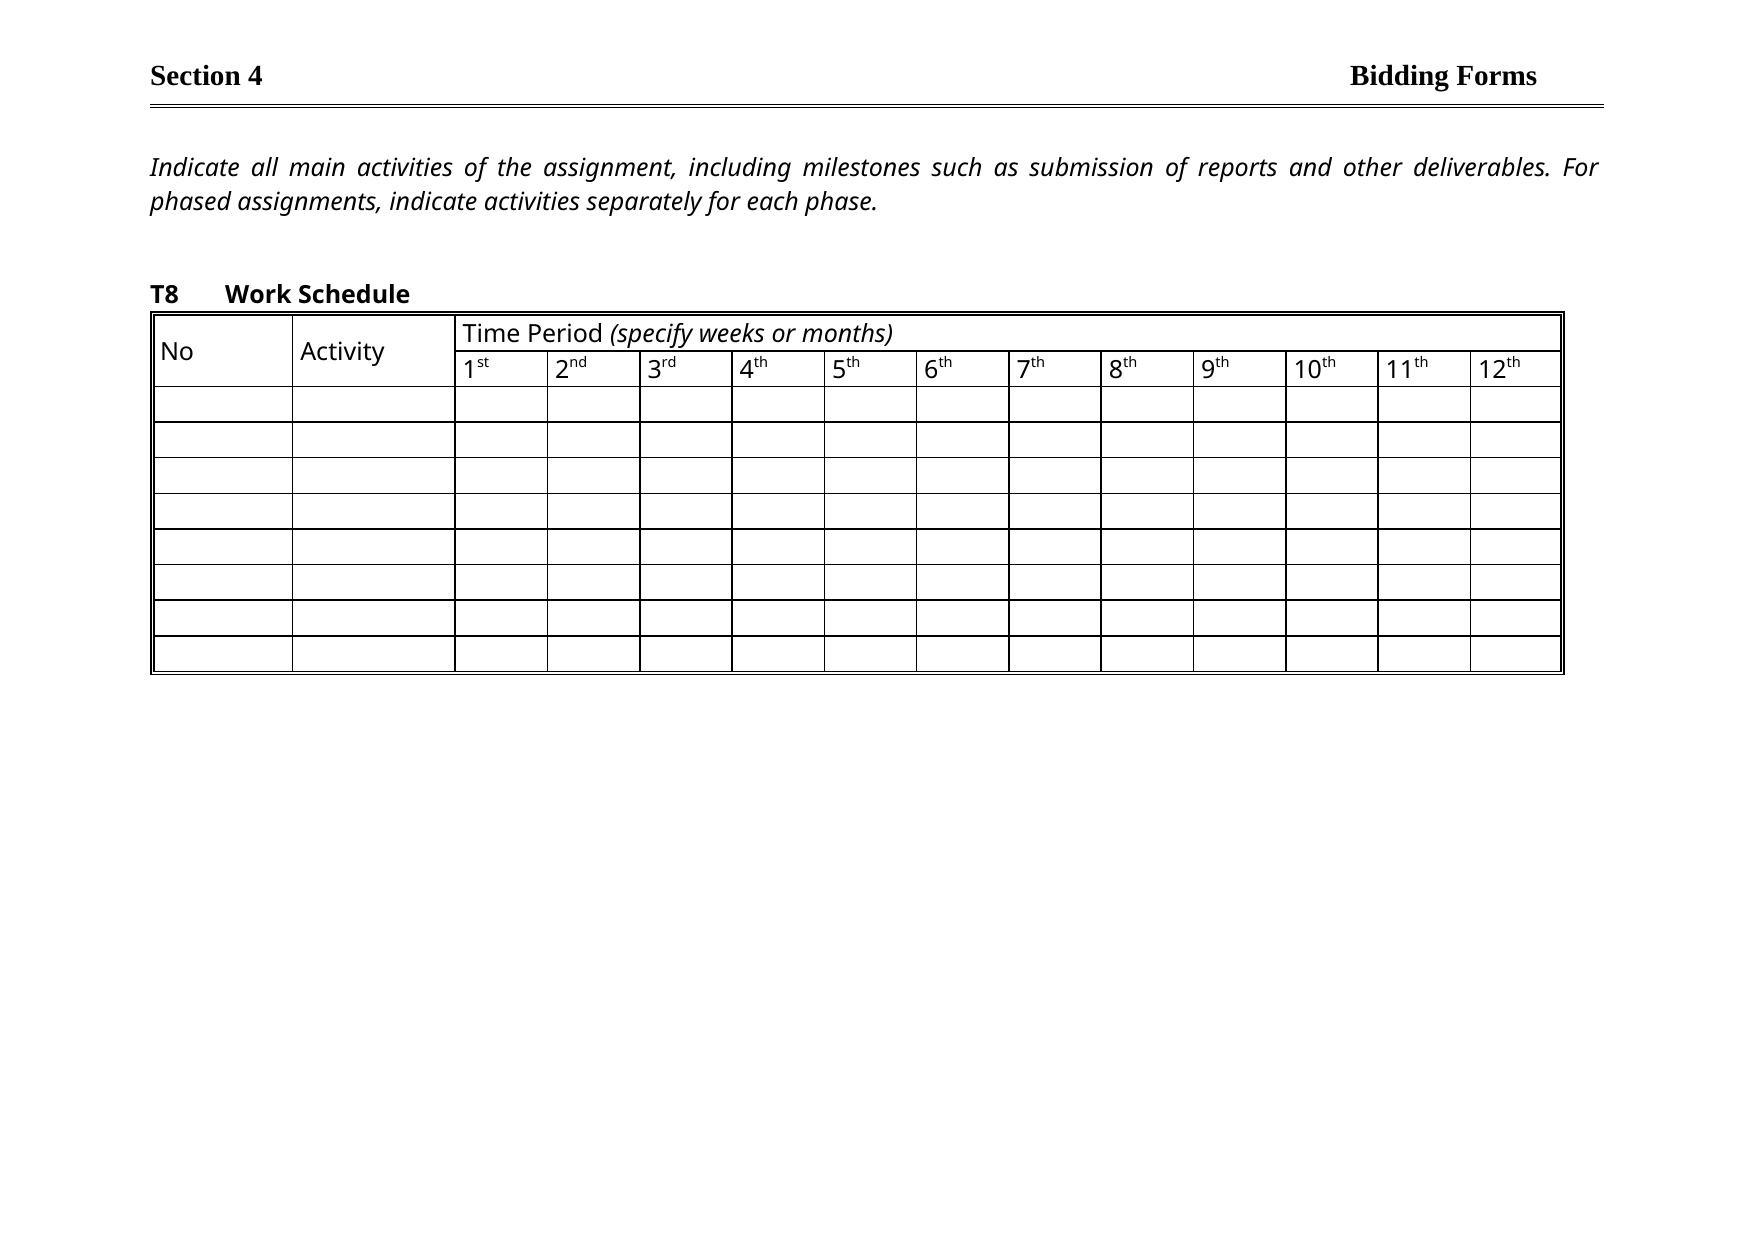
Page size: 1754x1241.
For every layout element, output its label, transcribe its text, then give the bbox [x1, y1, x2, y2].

table_cell [548, 565, 639, 599]
table_cell [155, 637, 292, 671]
table_cell [1010, 565, 1100, 599]
table_cell [1102, 387, 1193, 421]
table_cell [1379, 423, 1470, 457]
table_cell [1471, 387, 1560, 421]
table_cell [1471, 530, 1560, 564]
table_cell [456, 494, 547, 528]
table_cell [1102, 565, 1193, 599]
table_cell [293, 494, 454, 528]
table_cell [825, 601, 916, 635]
table_cell [1010, 637, 1100, 671]
table_cell 1st [456, 352, 547, 386]
table_cell [733, 637, 824, 671]
table_cell [155, 601, 292, 635]
table_cell [155, 458, 292, 492]
table_cell [917, 637, 1008, 671]
table_cell [293, 423, 454, 457]
table_cell [456, 530, 547, 564]
table_cell [733, 494, 824, 528]
table_cell [1102, 601, 1193, 635]
table_cell [733, 565, 824, 599]
table_cell [1379, 458, 1470, 492]
table_cell [548, 601, 639, 635]
table_cell [548, 458, 639, 492]
table_cell [917, 494, 1008, 528]
table_cell [548, 637, 639, 671]
table_cell [1287, 601, 1377, 635]
table_cell [825, 387, 916, 421]
table_cell [1471, 494, 1560, 528]
table_cell [548, 387, 639, 421]
table_cell [1471, 637, 1560, 671]
table_cell [641, 637, 731, 671]
table_cell [641, 423, 731, 457]
table_cell [1287, 387, 1377, 421]
table_cell [293, 530, 454, 564]
table_cell 8th [1102, 352, 1193, 386]
text Indicate all main activities of the assignment, including milestones such as submission of reports and other deliverables. For phased assignments, indicate activities separately for each phase. [150, 150, 1604, 218]
table_cell [1194, 423, 1285, 457]
table_cell [641, 458, 731, 492]
table_cell [641, 565, 731, 599]
table_cell [641, 494, 731, 528]
table_cell [155, 387, 292, 421]
table_cell [155, 494, 292, 528]
table_cell [733, 458, 824, 492]
table_cell [548, 423, 639, 457]
table_cell [1379, 637, 1470, 671]
table_cell [293, 387, 454, 421]
table_cell [456, 601, 547, 635]
table_cell [548, 530, 639, 564]
table_cell [733, 423, 824, 457]
table_cell [733, 387, 824, 421]
table_cell [155, 423, 292, 457]
table_cell [825, 458, 916, 492]
table_cell [1287, 565, 1377, 599]
table_cell [917, 458, 1008, 492]
table_cell [1379, 530, 1470, 564]
table_cell 5th [825, 352, 916, 386]
table_cell 6th [917, 352, 1008, 386]
table_cell [1379, 601, 1470, 635]
table_cell [917, 387, 1008, 421]
table_cell [641, 601, 731, 635]
table_cell [641, 387, 731, 421]
table_cell [1194, 601, 1285, 635]
table_cell [825, 494, 916, 528]
table_cell [917, 601, 1008, 635]
table_cell [1102, 423, 1193, 457]
table_cell [1010, 494, 1100, 528]
table_cell [917, 530, 1008, 564]
table_header No [155, 316, 292, 386]
table_cell [1471, 565, 1560, 599]
table_cell [155, 565, 292, 599]
table_cell [1102, 494, 1193, 528]
table_cell [733, 601, 824, 635]
table_cell [1010, 387, 1100, 421]
table_cell [1102, 458, 1193, 492]
table_cell [825, 530, 916, 564]
table_cell [1194, 565, 1285, 599]
table_cell [456, 423, 547, 457]
table_cell 12th [1471, 352, 1560, 386]
table_cell [825, 637, 916, 671]
table_cell [456, 387, 547, 421]
table_cell 10th [1287, 352, 1377, 386]
table_cell [456, 458, 547, 492]
table_cell [825, 565, 916, 599]
table_cell [456, 565, 547, 599]
table_cell [1379, 565, 1470, 599]
table_cell 7th [1010, 352, 1100, 386]
table_cell [456, 637, 547, 671]
table_cell [293, 637, 454, 671]
table_cell [733, 530, 824, 564]
table_cell [917, 423, 1008, 457]
table_cell 2nd [548, 352, 639, 386]
table_cell [1287, 423, 1377, 457]
text T8 Work Schedule [150, 277, 1604, 311]
table_cell [1287, 494, 1377, 528]
table_cell [1194, 387, 1285, 421]
table_cell [1010, 530, 1100, 564]
table_cell [1194, 637, 1285, 671]
table_cell [548, 494, 639, 528]
table_cell [1194, 458, 1285, 492]
table_cell [293, 458, 454, 492]
table_cell [293, 565, 454, 599]
table_cell [1471, 601, 1560, 635]
table_cell [1010, 601, 1100, 635]
table_cell [1287, 458, 1377, 492]
table_header Activity [293, 316, 454, 386]
table_cell [1102, 637, 1193, 671]
table_cell [155, 530, 292, 564]
table_cell [1471, 458, 1560, 492]
table_cell [1379, 387, 1470, 421]
table_cell [1010, 423, 1100, 457]
table_cell [1194, 530, 1285, 564]
table_cell [1287, 530, 1377, 564]
table_cell 9th [1194, 352, 1285, 386]
table_cell [1102, 530, 1193, 564]
table_cell [641, 530, 731, 564]
table_cell [1287, 637, 1377, 671]
table_cell 11th [1379, 352, 1470, 386]
table_cell [1471, 423, 1560, 457]
table_cell 3rd [641, 352, 731, 386]
table_cell 4th [733, 352, 824, 386]
table_cell [825, 423, 916, 457]
table_cell [1194, 494, 1285, 528]
table_cell [1010, 458, 1100, 492]
table_header Time Period (specify weeks or months) [456, 316, 1560, 350]
table_cell [1379, 494, 1470, 528]
table_cell [293, 601, 454, 635]
table_cell [917, 565, 1008, 599]
